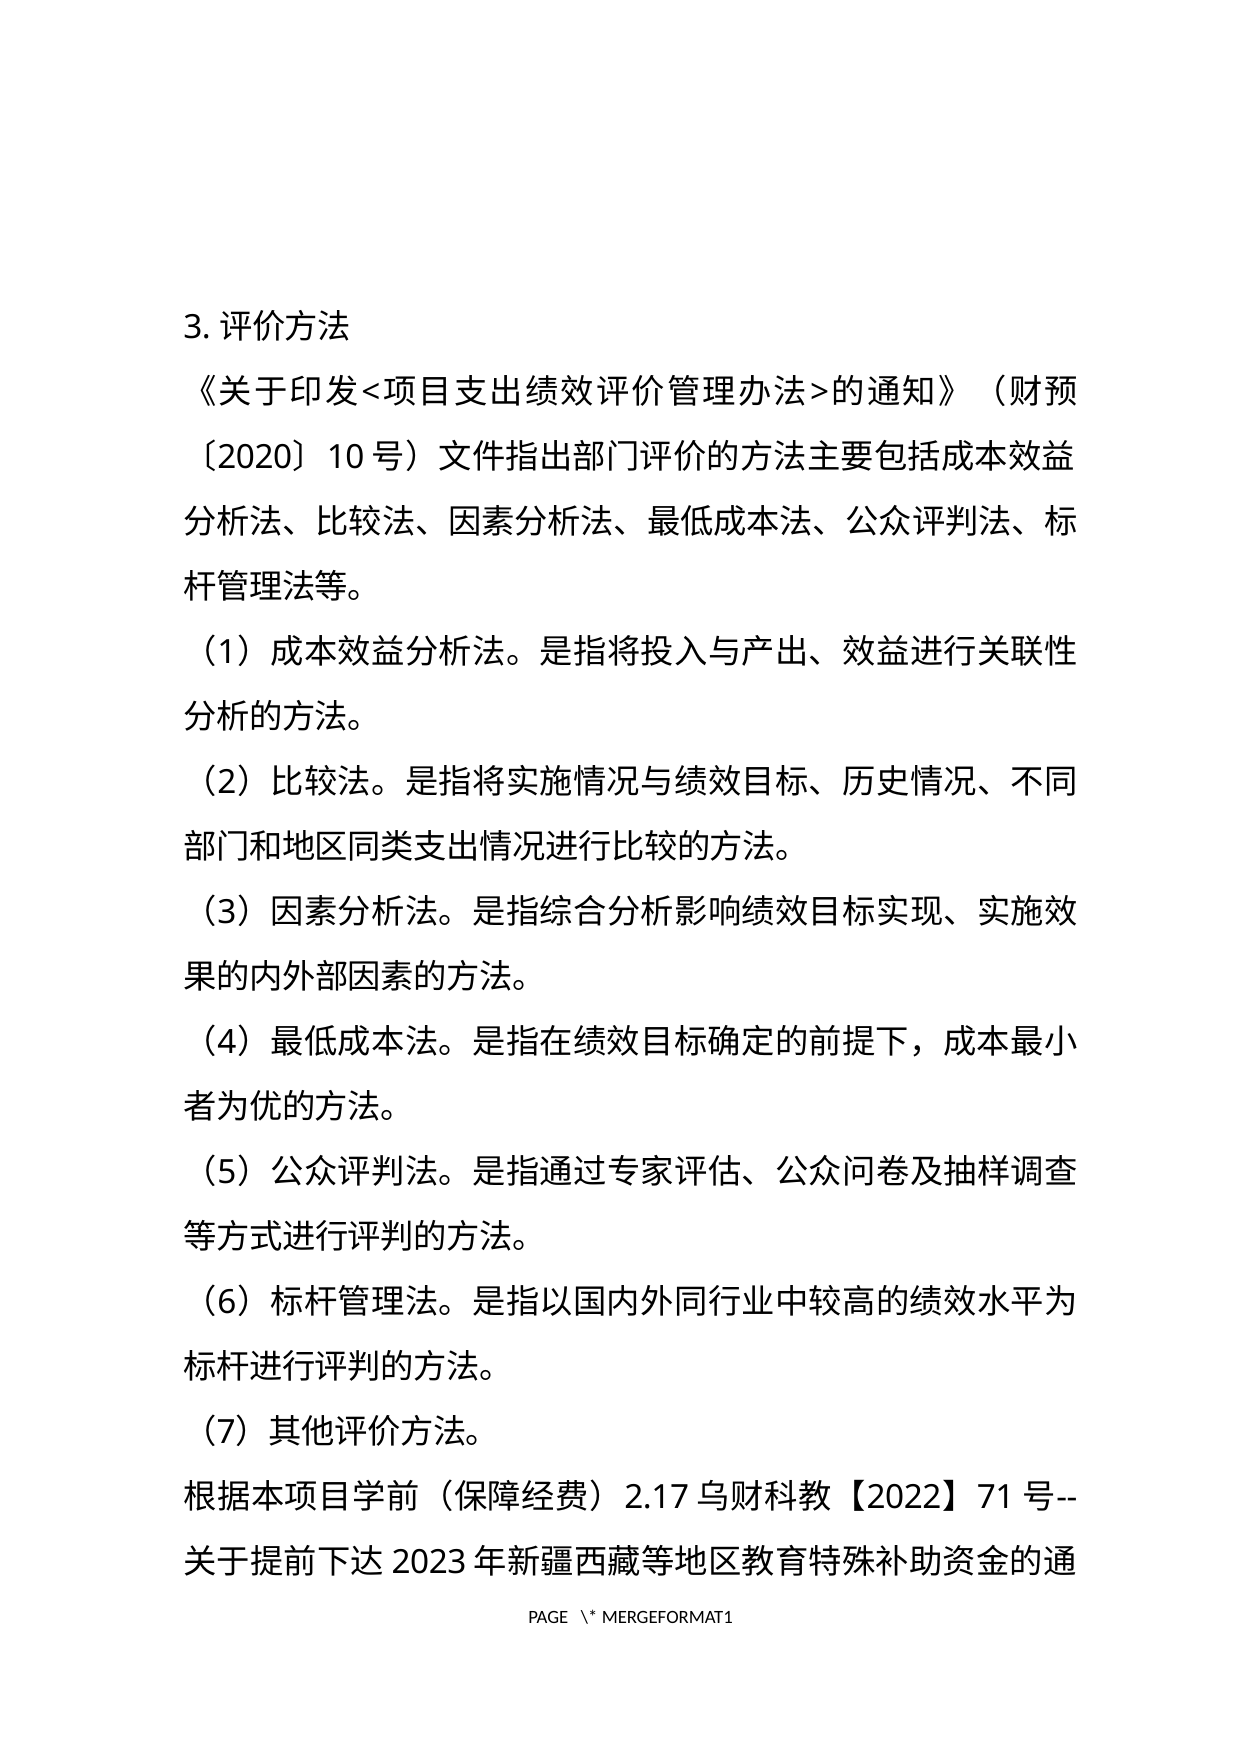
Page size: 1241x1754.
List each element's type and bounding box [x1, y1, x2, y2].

text [183, 162, 1078, 1592]
